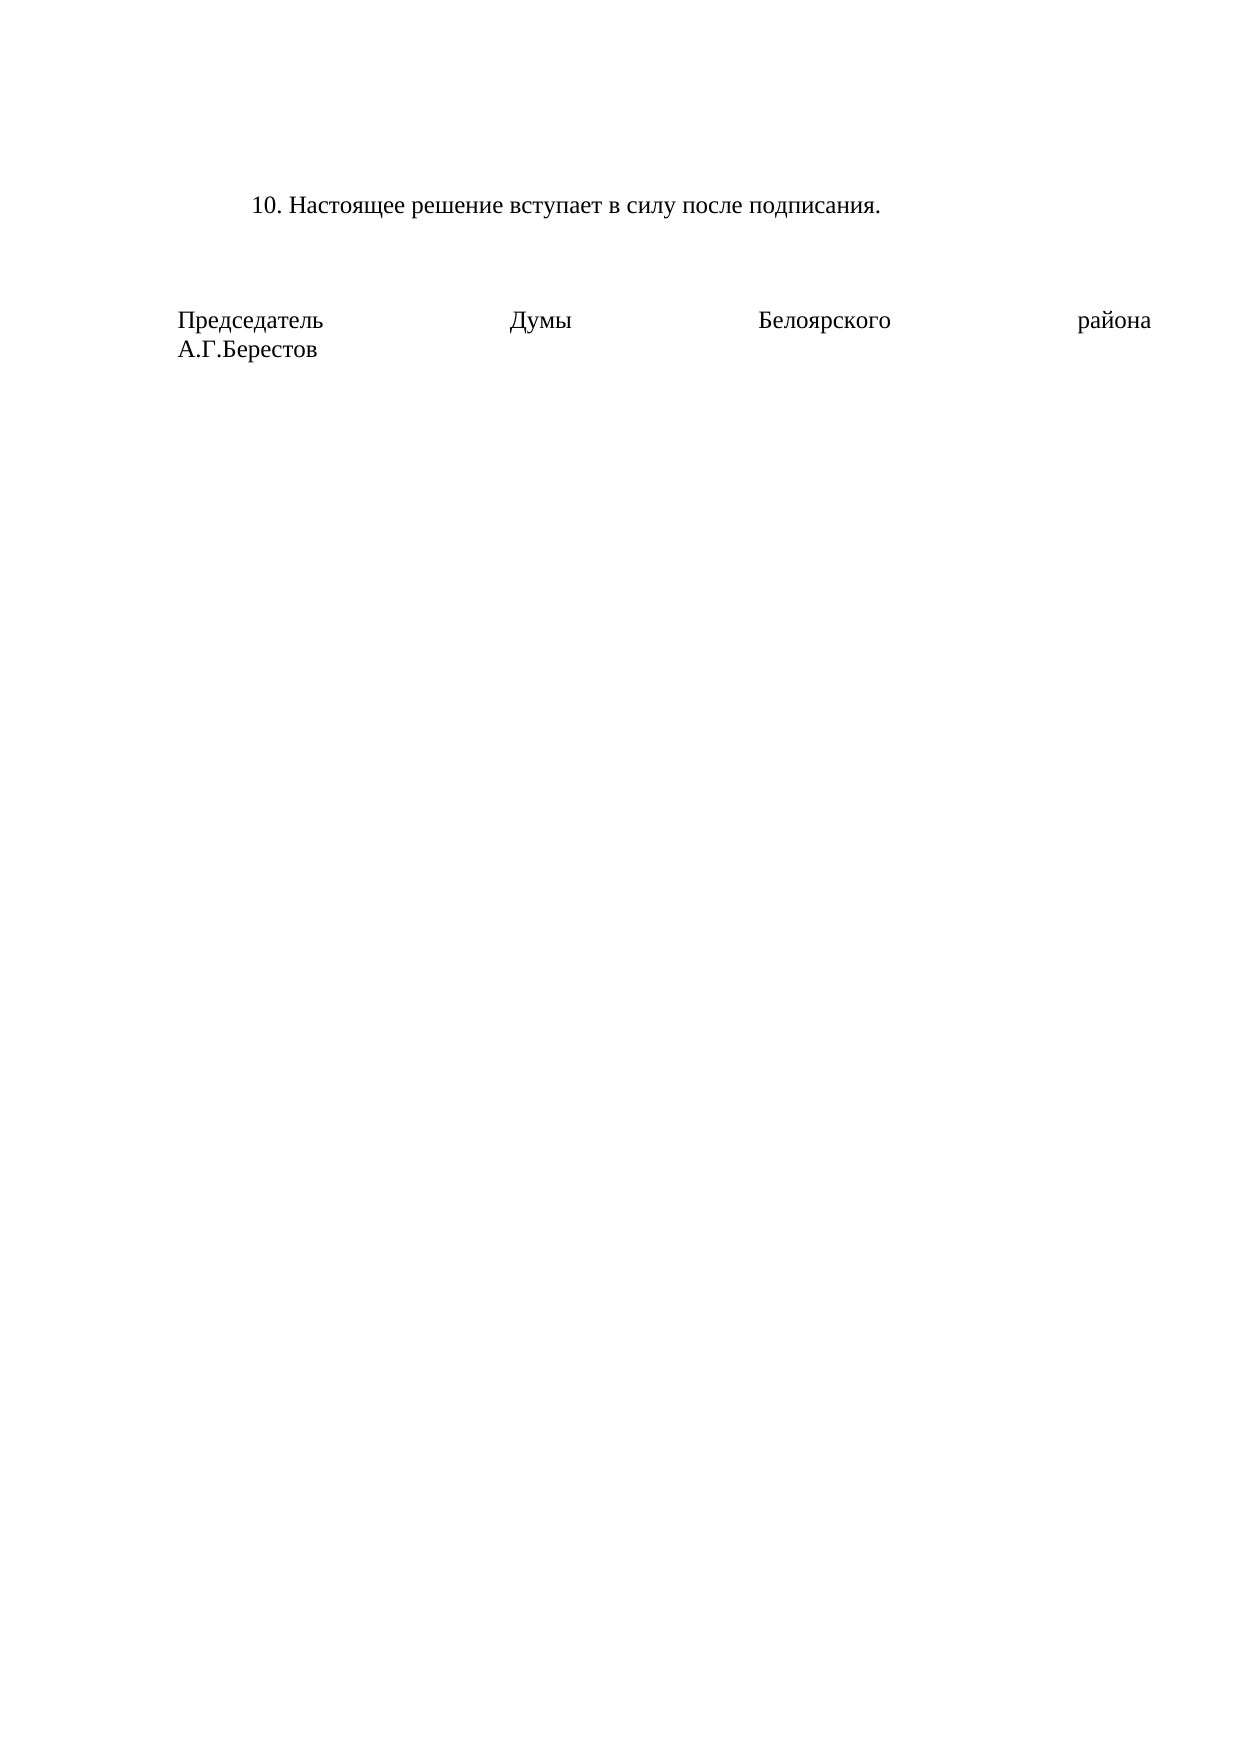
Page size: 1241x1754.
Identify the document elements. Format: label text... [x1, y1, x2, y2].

text Председатель Думы Белоярского района А.Г.Берестов [177, 305, 1152, 362]
text 10. Настоящее решение вступает в силу после подписания. [177, 190, 1152, 219]
